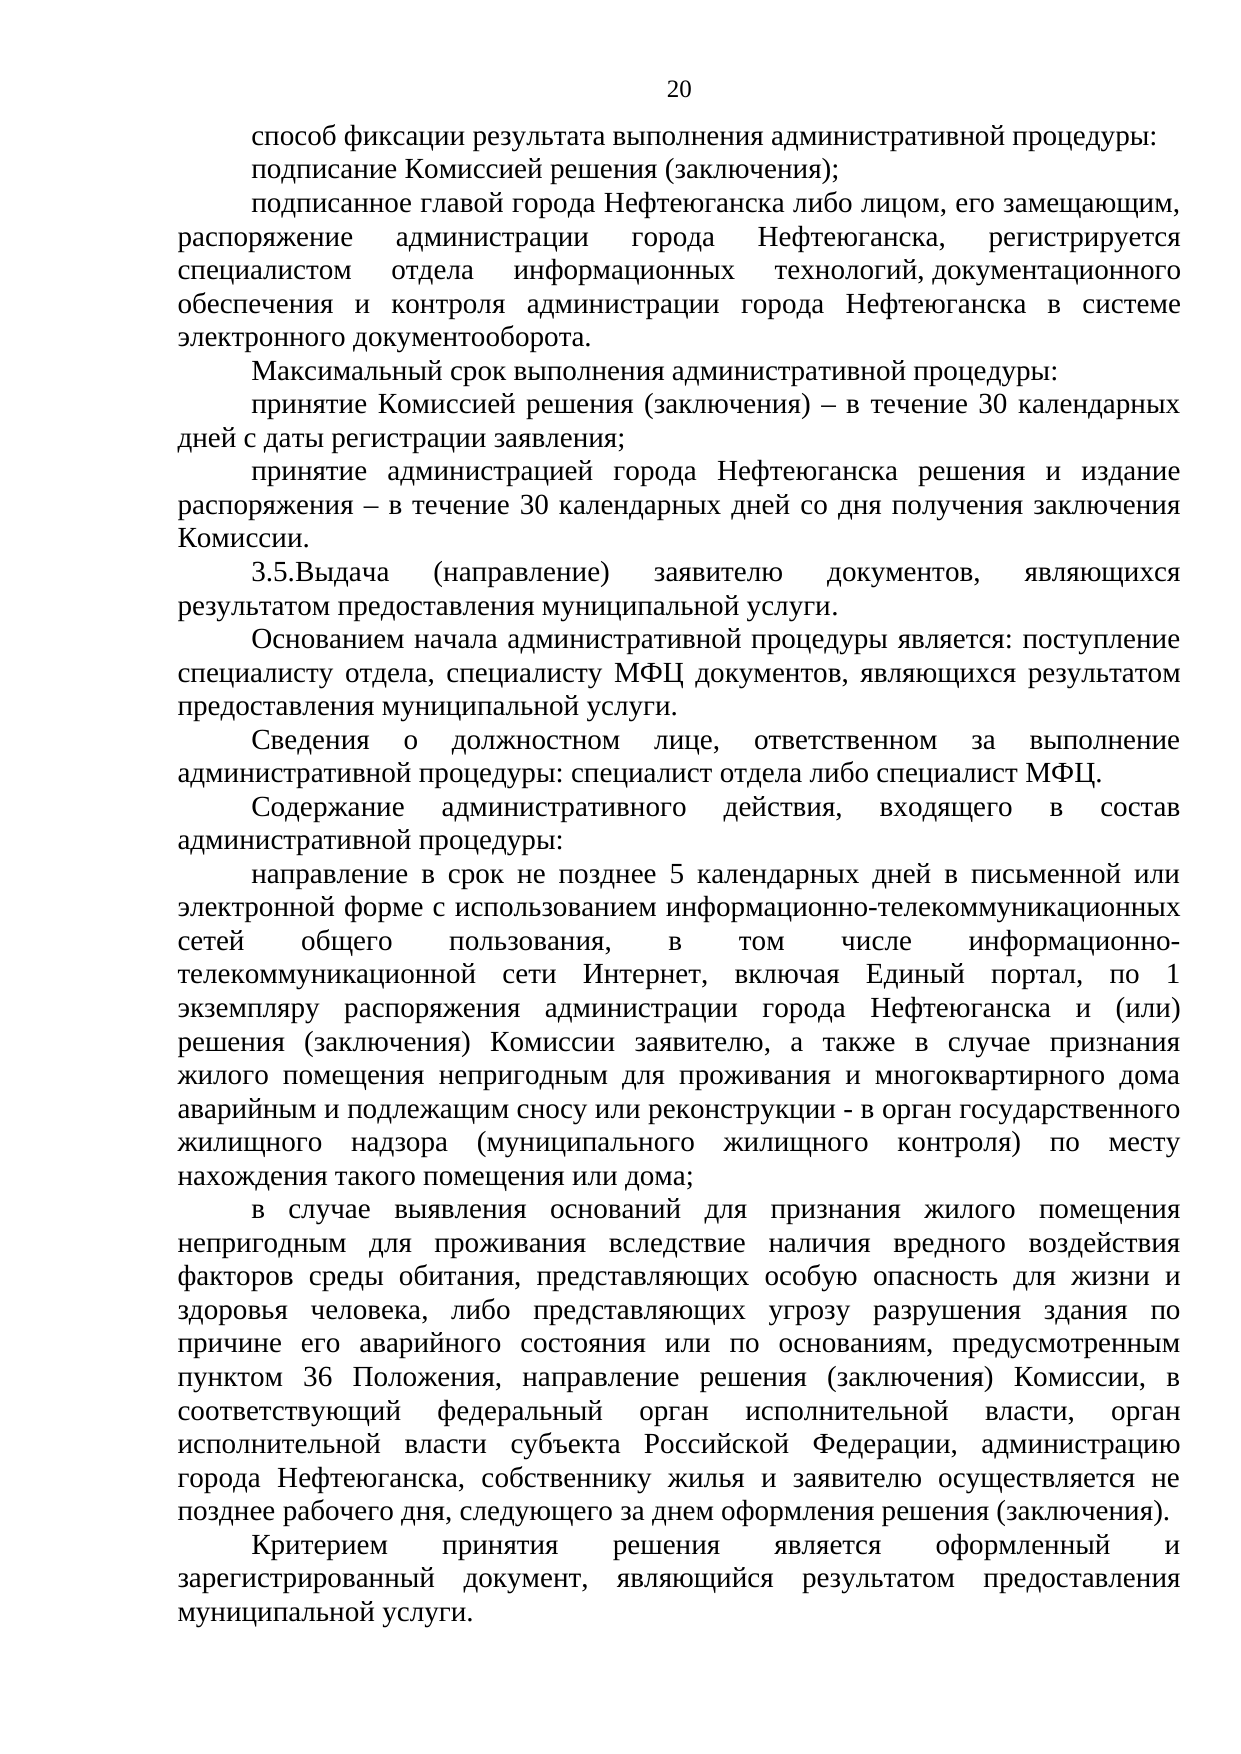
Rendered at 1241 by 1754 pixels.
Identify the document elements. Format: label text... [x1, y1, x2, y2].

text 3.5.Выдача (направление) заявителю документов, являющихся результатом предоставления муниципальной услуги. [177, 554, 1181, 621]
text подписанное главой города Нефтеюганска либо лицом, его замещающим, распоряжение администрации города Нефтеюганска, регистрируется специалистом отдела информационных технологий, документационного обеспечения и контроля администрации города Нефтеюганска в системе электронного документооборота. [177, 185, 1181, 353]
text направление в срок не позднее 5 календарных дней в письменной или электронной форме с использованием информационно-телекоммуникационных сетей общего пользования, в том числе информационно-телекоммуникационной сети Интернет, включая Единый портал, по 1 экземпляру распоряжения администрации города Нефтеюганска и (или) решения (заключения) Комиссии заявителю, а также в случае признания жилого помещения непригодным для проживания и многоквартирного дома аварийным и подлежащим сносу или реконструкции - в орган государственного жилищного надзора (муниципального жилищного контроля) по месту нахождения такого помещения или дома; [177, 856, 1181, 1191]
text Критерием принятия решения является оформленный и зарегистрированный документ, являющийся результатом предоставления муниципальной услуги. [177, 1527, 1181, 1627]
text Максимальный срок выполнения административной процедуры: [177, 353, 1181, 386]
text принятие администрацией города Нефтеюганска решения и издание распоряжения – в течение 30 календарных дней со дня получения заключения Комиссии. [177, 453, 1181, 554]
text Сведения о должностном лице, ответственном за выполнение административной процедуры: специалист отдела либо специалист МФЦ. [177, 722, 1181, 789]
text способ фиксации результата выполнения административной процедуры: [177, 118, 1181, 152]
text подписание Комиссией решения (заключения); [177, 152, 1181, 185]
text в случае выявления оснований для признания жилого помещения непригодным для проживания вследствие наличия вредного воздействия факторов среды обитания, представляющих особую опасность для жизни и здоровья человека, либо представляющих угрозу разрушения здания по причине его аварийного состояния или по основаниям, предусмотренным пунктом 36 Положения, направление решения (заключения) Комиссии, в соответствующий федеральный орган исполнительной власти, орган исполнительной власти субъекта Российской Федерации, администрацию города Нефтеюганска, собственнику жилья и заявителю осуществляется не позднее рабочего дня, следующего за днем оформления решения (заключения). [177, 1191, 1181, 1527]
text Основанием начала административной процедуры является: поступление специалисту отдела, специалисту МФЦ документов, являющихся результатом предоставления муниципальной услуги. [177, 621, 1181, 722]
text принятие Комиссией решения (заключения) – в течение 30 календарных дней с даты регистрации заявления; [177, 386, 1181, 453]
text Содержание административного действия, входящего в состав административной процедуры: [177, 789, 1181, 856]
